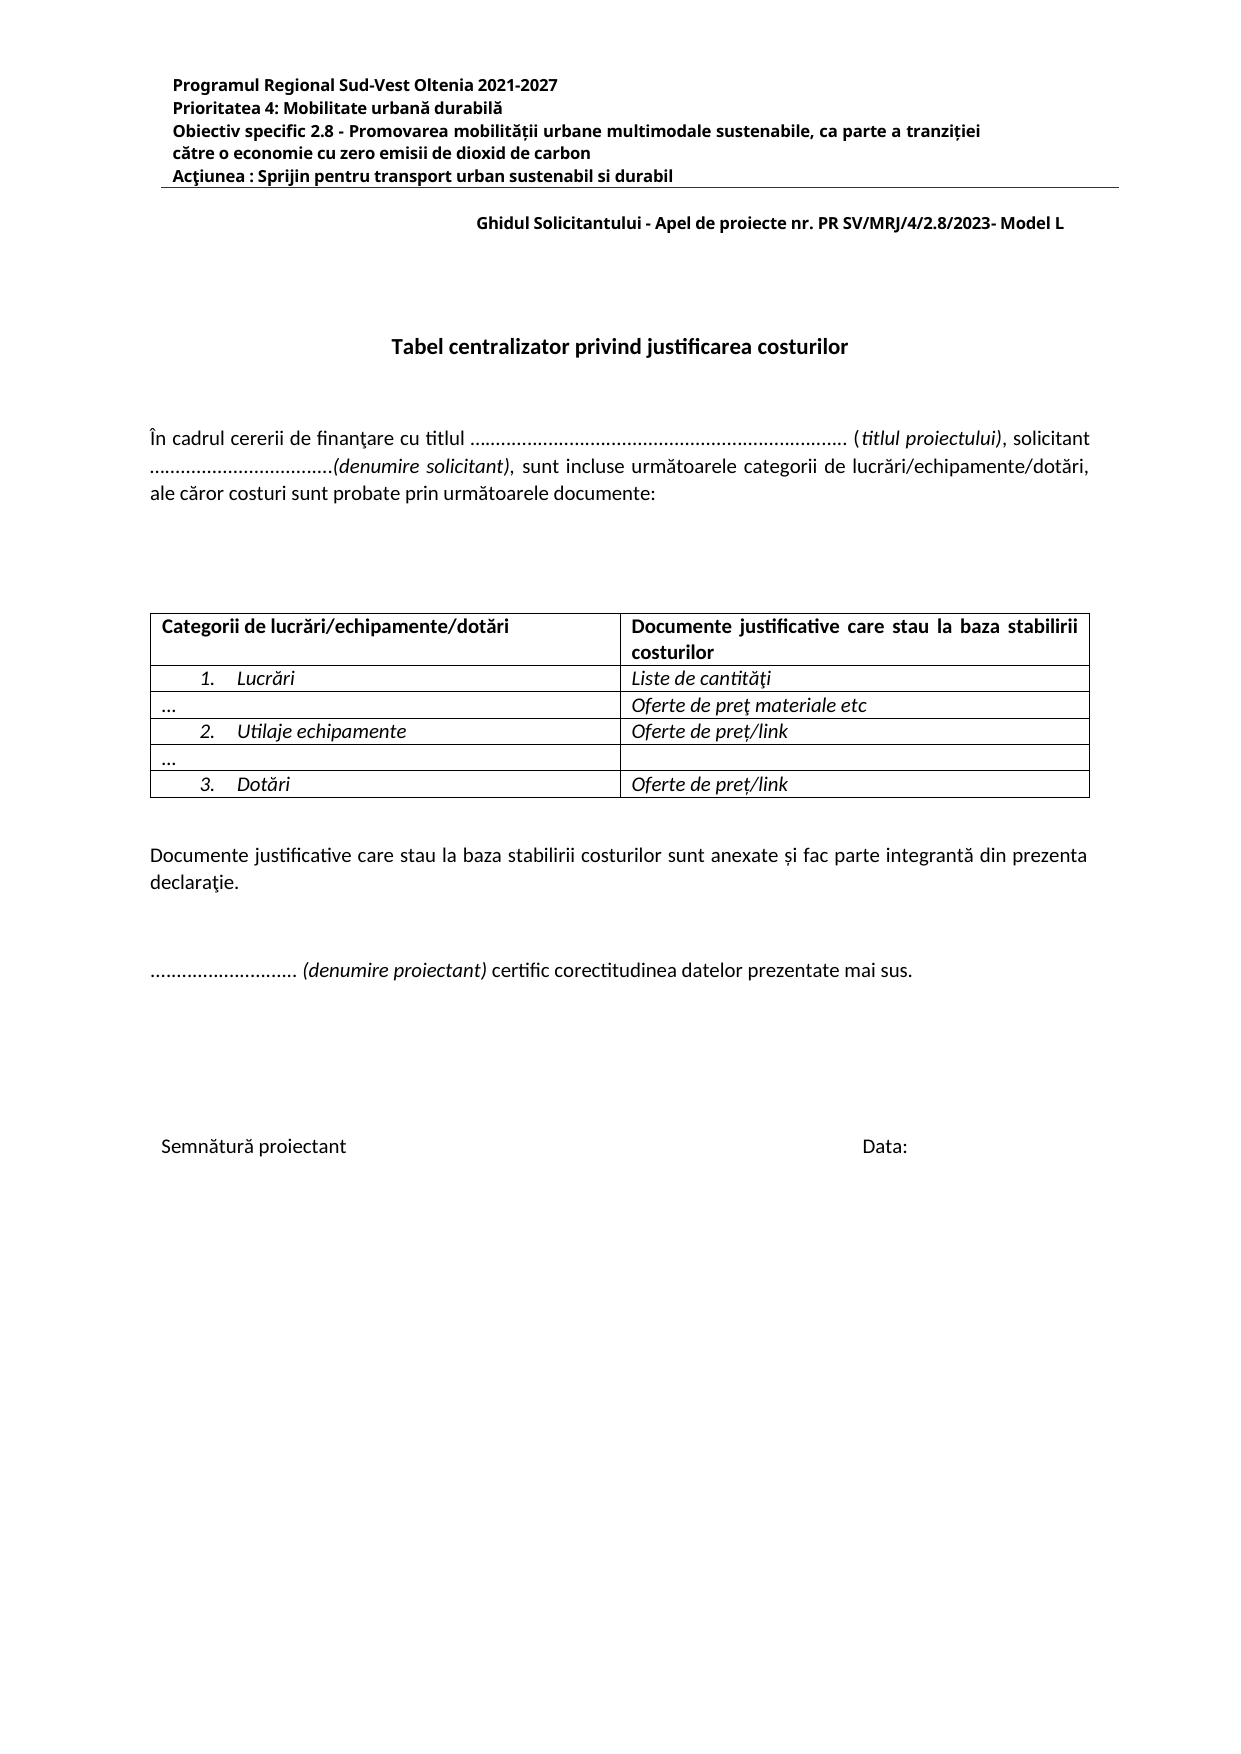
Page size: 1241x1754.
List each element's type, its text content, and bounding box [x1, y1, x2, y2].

text Tabel centralizator privind justificarea costurilor [150, 332, 1090, 360]
table_cell [621, 745, 1089, 770]
table_header Semnătură proiectant [150, 1134, 621, 1184]
table_header Data: [621, 1134, 1090, 1184]
table_cell Utilaje echipamente [151, 719, 620, 744]
table_cell Oferte de preţ materiale etc [621, 692, 1089, 717]
text În cadrul cererii de finanţare cu titlul …..................................................................... (titlul proiectului), solicitant …................................(denumire solicitant), sunt incluse următoarele categorii de lucrări/echipamente/dotări, ale căror costuri sunt probate prin următoarele documente: [150, 426, 1090, 506]
table_cell … [151, 692, 620, 717]
table_cell Dotări [151, 771, 620, 797]
table_header Documente justificative care stau la baza stabilirii costurilor [621, 614, 1089, 664]
table_cell Lucrări [151, 666, 620, 691]
table_cell Liste de cantităţi [621, 666, 1089, 691]
text Documente justificative care stau la baza stabilirii costurilor sunt anexate și fac parte integrantă din prezenta declaraţie. [150, 842, 1090, 895]
table_cell Oferte de preț/link [621, 771, 1089, 797]
table_cell … [151, 745, 620, 770]
table_header Categorii de lucrări/echipamente/dotări [151, 614, 620, 664]
table_cell Oferte de preț/link [621, 719, 1089, 744]
text ............................ (denumire proiectant) certific corectitudinea datelor prezentate mai sus. [150, 957, 1090, 983]
